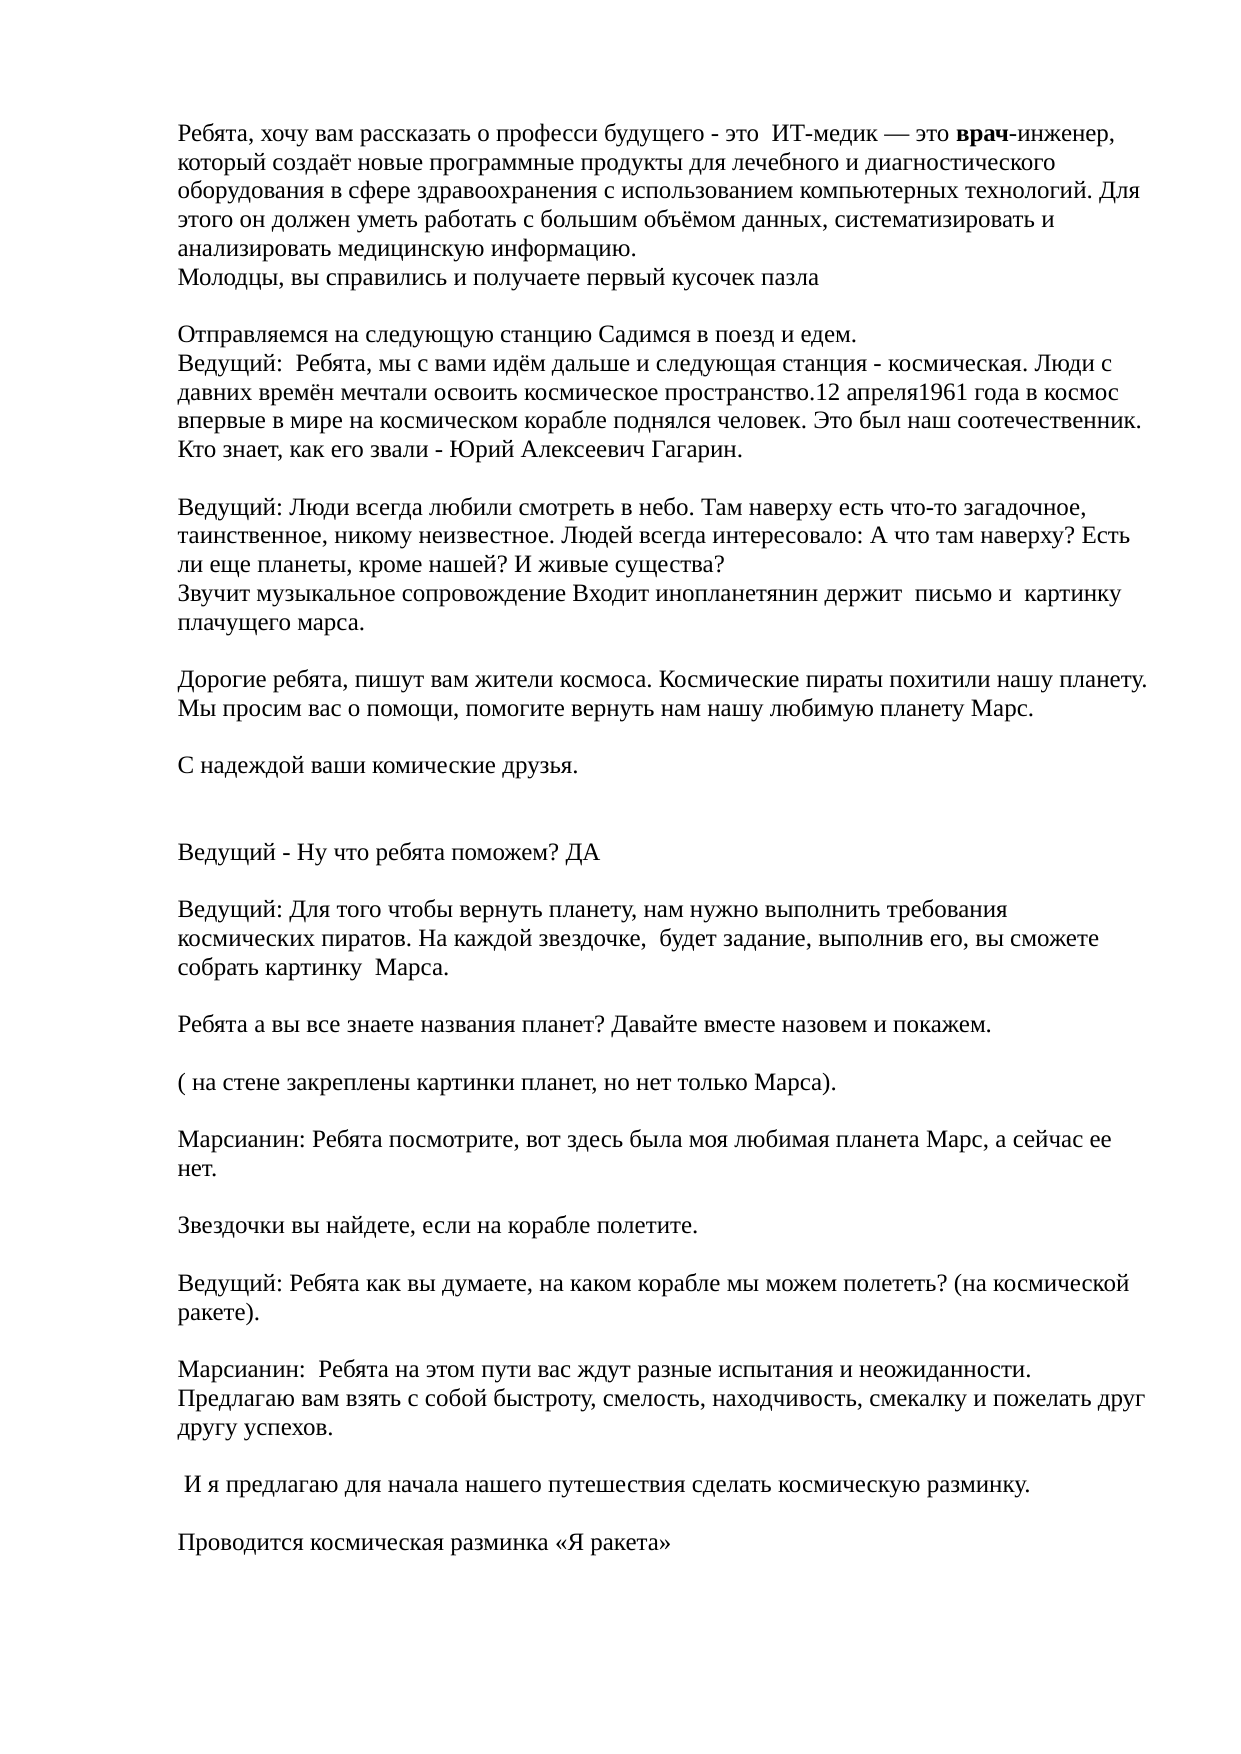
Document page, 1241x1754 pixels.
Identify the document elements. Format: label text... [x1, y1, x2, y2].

text Ребята, хочу вам рассказать о професси будущего - это ИТ-медик — это врач-инженер, который создаёт новые программные продукты для лечебного и диагностического оборудования в сфере здравоохранения с использованием компьютерных технологий. Для этого он должен уметь работать с большим объёмом данных, систематизировать и анализировать медицинскую информацию. [177, 118, 1152, 262]
text Ведущий: Ребята как вы думаете, на каком корабле мы можем полететь? (на космической ракете). [177, 1268, 1152, 1326]
text Ребята а вы все знаете названия планет? Давайте вместе назовем и покажем. [177, 1009, 1152, 1038]
text Дорогие ребята, пишут вам жители космоса. Космические пираты похитили нашу планету. Мы просим вас о помощи, помогите вернуть нам нашу любимую планету Марс. [177, 664, 1152, 722]
text Проводится космическая разминка «Я ракета» [177, 1527, 1152, 1556]
text Марсианин: Ребята посмотрите, вот здесь была моя любимая планета Марс, а сейчас ее нет. [177, 1124, 1152, 1182]
text Звездочки вы найдете, если на корабле полетите. [177, 1211, 1152, 1239]
text Ведущий: Люди всегда любили смотреть в небо. Там наверху есть что-то загадочное, таинственное, никому неизвестное. Людей всегда интересовало: А что там наверху? Есть ли еще планеты, кроме нашей? И живые существа? [177, 492, 1152, 578]
text Молодцы, вы справились и получаете первый кусочек пазла [177, 262, 1152, 291]
text Марсианин: Ребята на этом пути вас ждут разные испытания и неожиданности. Предлагаю вам взять с собой быстроту, смелость, находчивость, смекалку и пожелать друг другу успехов. [177, 1354, 1152, 1441]
text Ведущий: Ребята, мы с вами идём дальше и следующая станция - космическая. Люди с давних времён мечтали освоить космическое пространство.12 апреля1961 года в космос впервые в мире на космическом корабле поднялся человек. Это был наш соотечественник. Кто знает, как его звали - Юрий Алексеевич Гагарин. [177, 348, 1152, 463]
text Ведущий: Для того чтобы вернуть планету, нам нужно выполнить требования космических пиратов. На каждой звездочке, будет задание, выполнив его, вы сможете собрать картинку Марса. [177, 894, 1152, 981]
text Отправляемся на следующую станцию Садимся в поезд и едем. [177, 319, 1152, 348]
text ( на стене закреплены картинки планет, но нет только Марса). [177, 1067, 1152, 1096]
text Ведущий - Ну что ребята поможем? ДА [177, 837, 1152, 866]
text И я предлагаю для начала нашего путешествия сделать космическую разминку. [177, 1469, 1152, 1498]
text Звучит музыкальное сопровождение Входит инопланетянин держит письмо и картинку плачущего марса. [177, 578, 1152, 636]
text С надеждой ваши комические друзья. [177, 751, 1152, 779]
